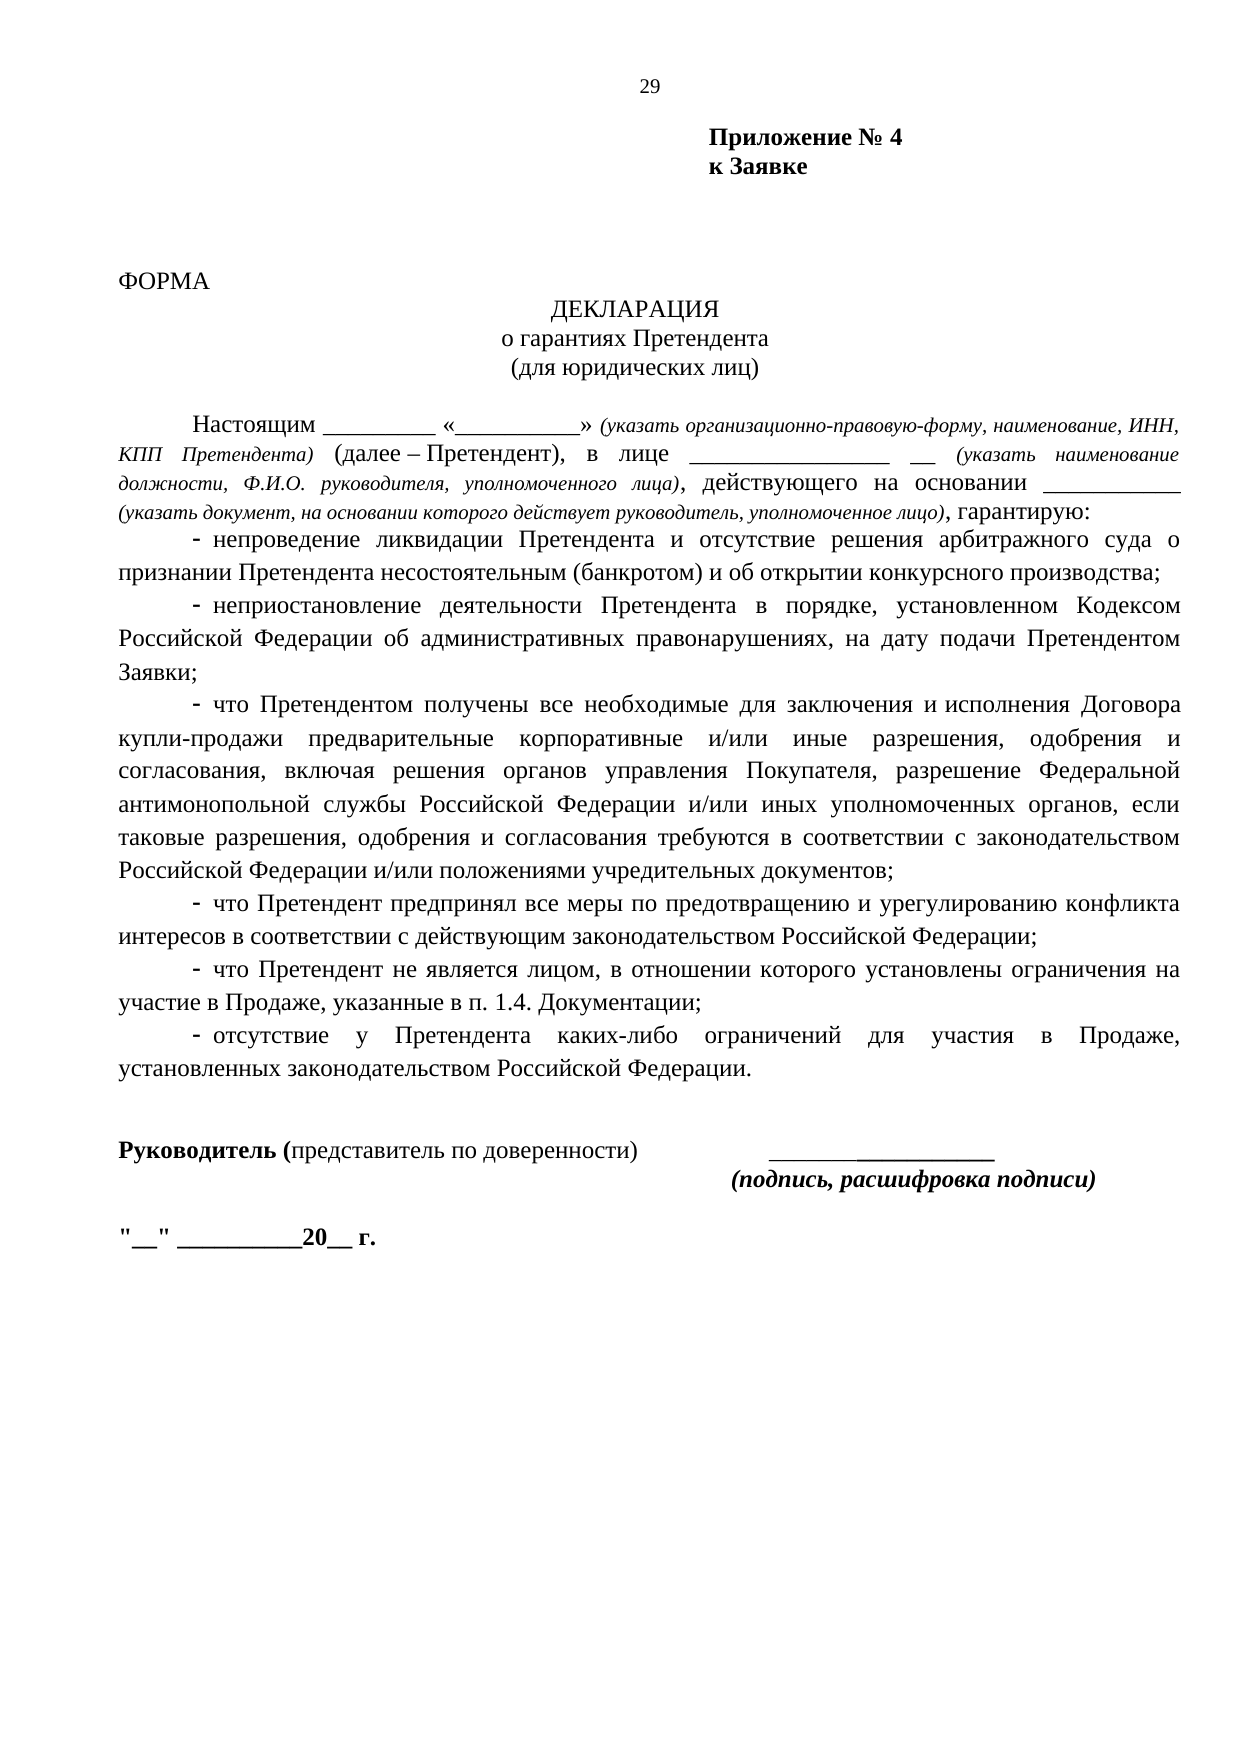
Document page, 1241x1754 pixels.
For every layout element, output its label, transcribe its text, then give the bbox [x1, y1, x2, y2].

list что Претендентом получены все необходимые для заключения и исполнения Договора купли-продажи предварительные корпоративные и/или иные разрешения, одобрения и согласования, включая решения органов управления Покупателя, разрешение Федеральной антимонопольной службы Российской Федерации и/или иных уполномоченных органов, если таковые разрешения, одобрения и согласования требуются в соответствии с законодательством Российской Федерации и/или положениями учредительных документов; [118, 689, 1181, 883]
text о гарантиях Претендента [88, 323, 1181, 352]
text Настоящим _________ «__________» (указать организационно-правовую-форму, наименование, ИНН, КПП Претендента) (далее – Претендент), в лице ________________ __ (указать наименование должности, Ф.И.О. руководителя, уполномоченного лица), действующего на основании ___________ (указать документ, на основании которого действует руководитель, уполномоченное лицо), гарантирую: [118, 409, 1181, 524]
list что Претендент предпринял все меры по предотвращению и урегулированию конфликта интересов в соответствии с действующим законодательством Российской Федерации; [118, 888, 1181, 949]
list отсутствие у Претендента каких-либо ограничений для участия в Продаже, установленных законодательством Российской Федерации. [118, 1020, 1181, 1082]
text ДЕКЛАРАЦИЯ [88, 294, 1181, 323]
list непроведение ликвидации Претендента и отсутствие решения арбитражного суда о признании Претендента несостоятельным (банкротом) и об открытии конкурсного производства; [118, 524, 1181, 586]
text (для юридических лиц) [88, 352, 1181, 381]
text Приложение № 4 [709, 122, 1181, 151]
list что Претендент не является лицом, в отношении которого установлены ограничения на участие в Продаже, указанные в п. 1.4. Документации; [118, 954, 1181, 1016]
text к Заявке [709, 151, 1181, 179]
text Руководитель (представитель по доверенности) __________________ (подпись, расшифровка подписи) [118, 1135, 1181, 1193]
list неприостановление деятельности Претендента в порядке, установленном Кодексом Российской Федерации об административных правонарушениях, на дату подачи Претендентом Заявки; [118, 591, 1181, 685]
text ФОРМА [88, 266, 1181, 294]
text "__" __________20__ г. [118, 1222, 1181, 1250]
